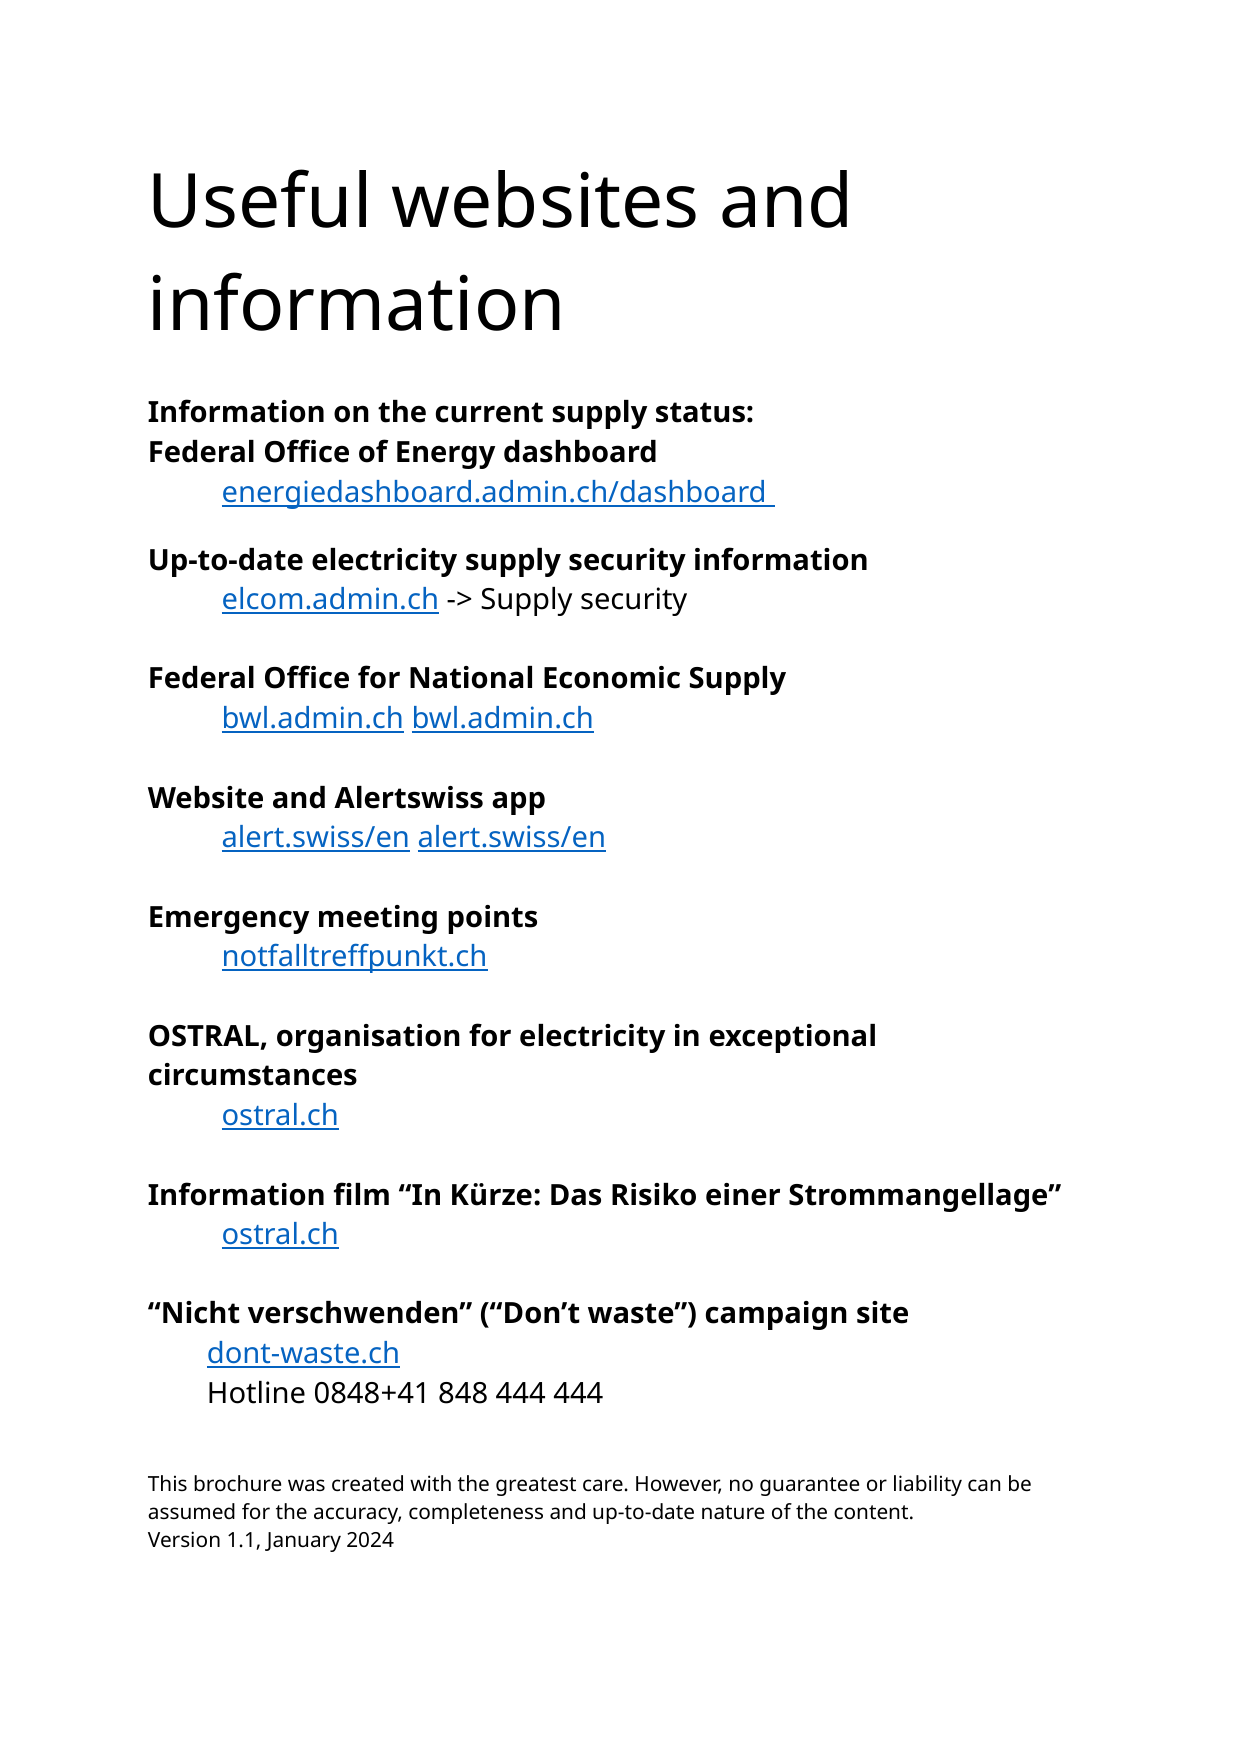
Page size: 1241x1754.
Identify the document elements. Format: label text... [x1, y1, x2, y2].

text Federal Office for National Economic Supply [148, 658, 1093, 697]
text “Nicht verschwenden” (“Don’t waste”) campaign site [148, 1293, 1093, 1332]
text ostral.ch [148, 1213, 1093, 1253]
text Hotline 0848+41 848 444 444 [207, 1372, 1093, 1412]
text Website and Alertswiss app [148, 777, 1093, 817]
text alert.swiss/en alert.swiss/en [148, 817, 1093, 856]
text dont-waste.ch [207, 1332, 1093, 1372]
text Information film “In Kürze: Das Risiko einer Strommangellage” [148, 1174, 1093, 1213]
text energiedashboard.admin.ch/dashboard [148, 471, 1093, 511]
text Useful websites and information [148, 148, 1093, 352]
text Up-to-date electricity supply security information [148, 539, 1093, 578]
text Version 1.1, January 2024 [148, 1526, 1093, 1554]
text Information on the current supply status: [148, 392, 1093, 431]
text notfalltreffpunkt.ch [148, 936, 1093, 975]
text This brochure was created with the greatest care. However, no guarantee or liability can be assumed for the accuracy, completeness and up-to-date nature of the content. [148, 1469, 1093, 1526]
text bwl.admin.ch bwl.admin.ch [148, 697, 1093, 737]
text Emergency meeting points [148, 896, 1093, 936]
text ostral.ch [148, 1094, 1093, 1134]
text elcom.admin.ch -> Supply security [148, 578, 1093, 618]
text Federal Office of Energy dashboard [148, 431, 1093, 471]
text OSTRAL, organisation for electricity in exceptional circumstances [148, 1015, 1093, 1094]
